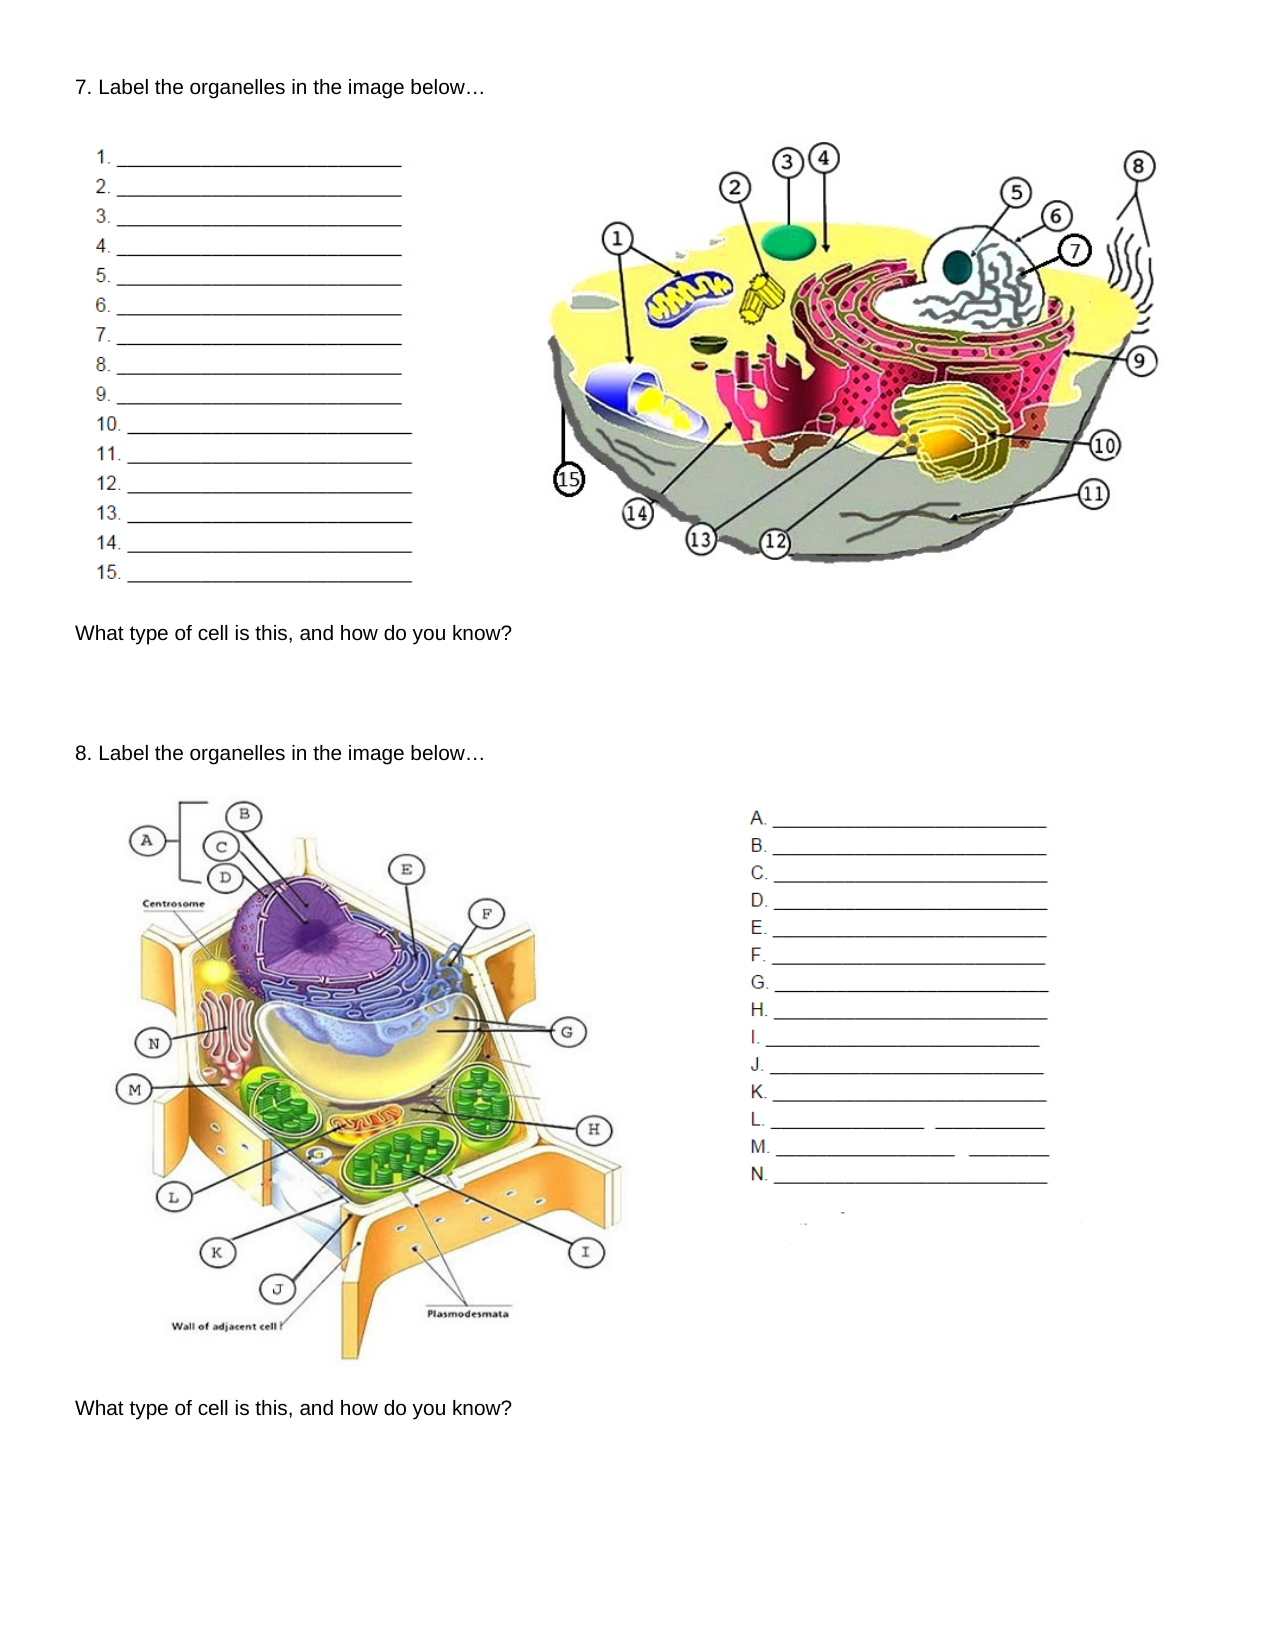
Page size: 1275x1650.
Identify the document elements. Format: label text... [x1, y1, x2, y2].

text What type of cell is this, and how do you know? [75, 1396, 1200, 1419]
text What type of cell is this, and how do you know? [75, 621, 1200, 645]
text 7. Label the organelles in the image below… [75, 75, 1200, 99]
picture [75, 788, 1211, 1372]
text 8. Label the organelles in the image below… [75, 741, 1200, 765]
picture [75, 122, 1194, 598]
